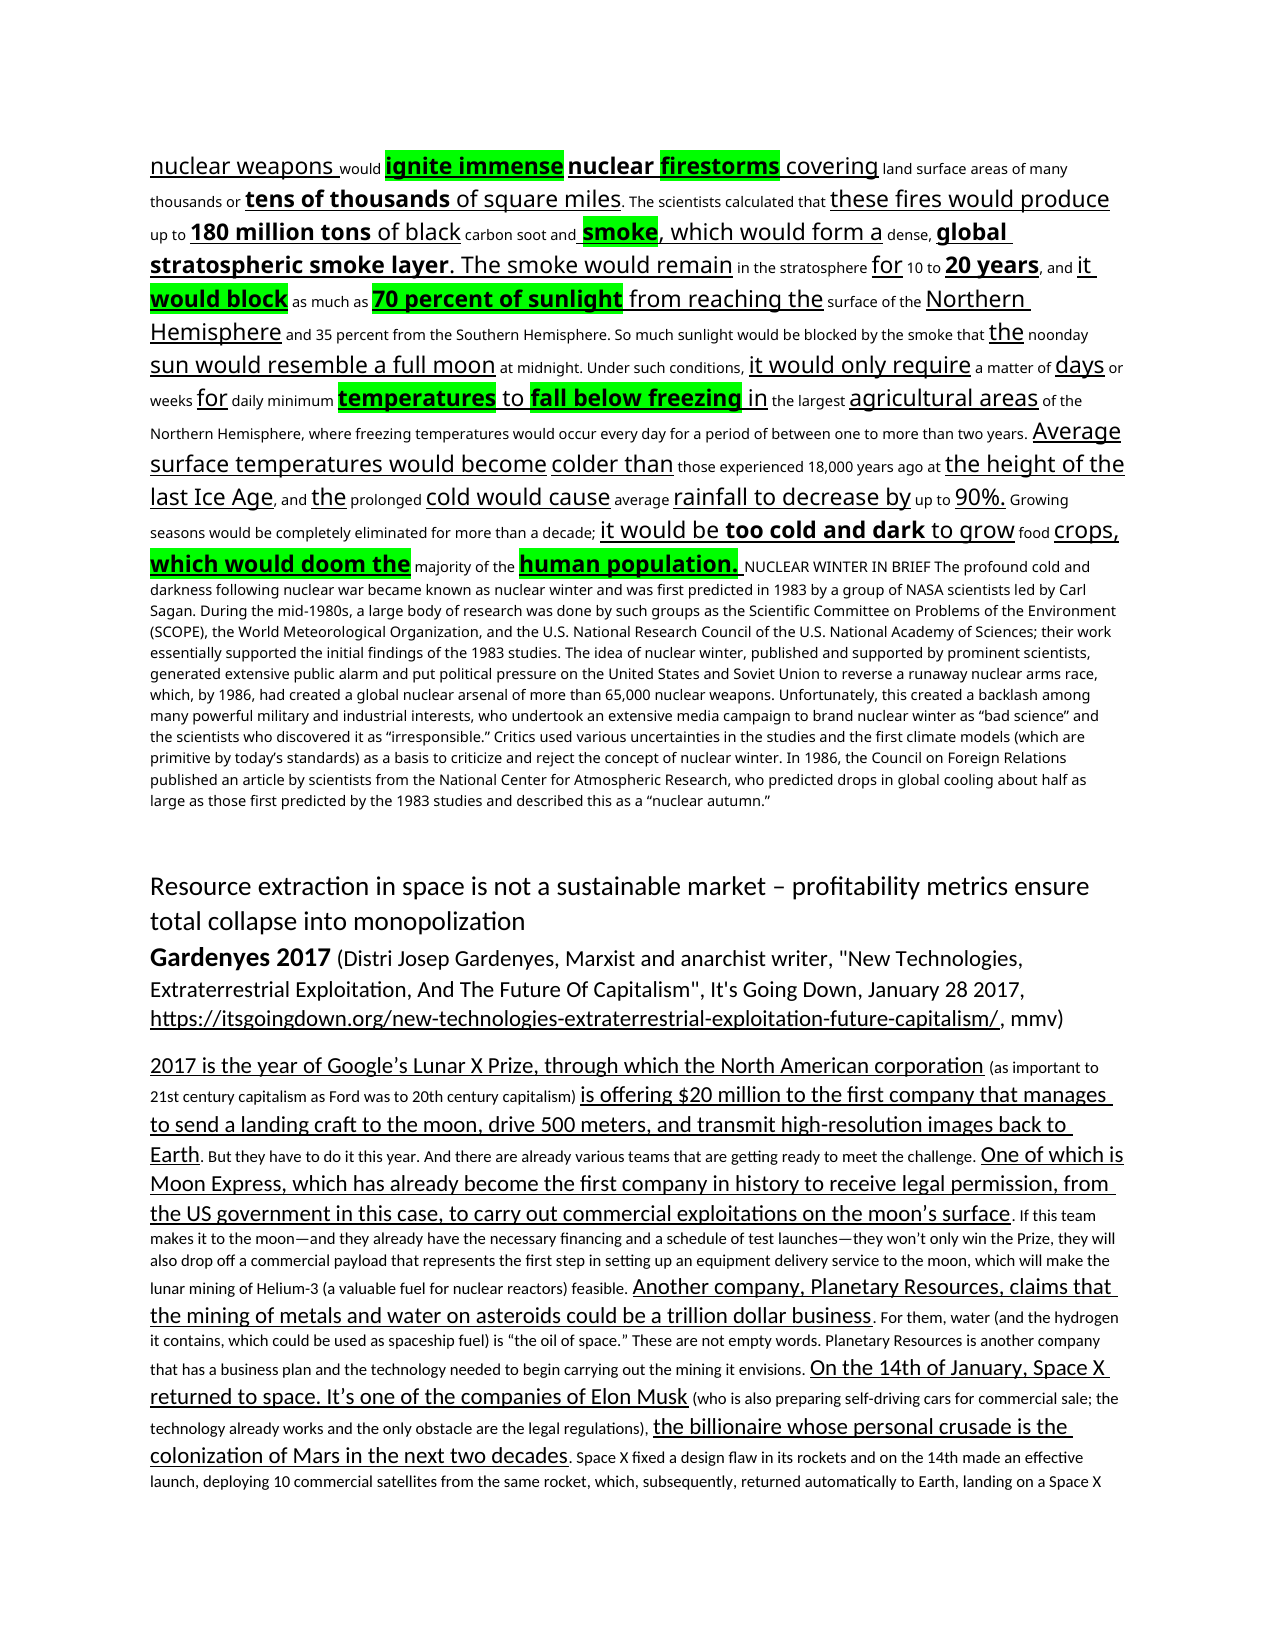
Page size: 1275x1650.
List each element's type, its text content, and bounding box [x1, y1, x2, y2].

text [150, 150, 1125, 810]
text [150, 1051, 1125, 1491]
text Gardenyes 2017 (Distri Josep Gardenyes, Marxist and anarchist writer, "New Technologies, Extraterrestrial Exploitation, And The Future Of Capitalism", It's Going Down, January 28 2017, https://itsgoingdown.org/new-technologies-extraterrestrial-exploitation-future-capitalism/, mmv) [150, 940, 1125, 1032]
subtitle Resource extraction in space is not a sustainable market – profitability metrics ensure total collapse into monopolization [150, 869, 1125, 937]
